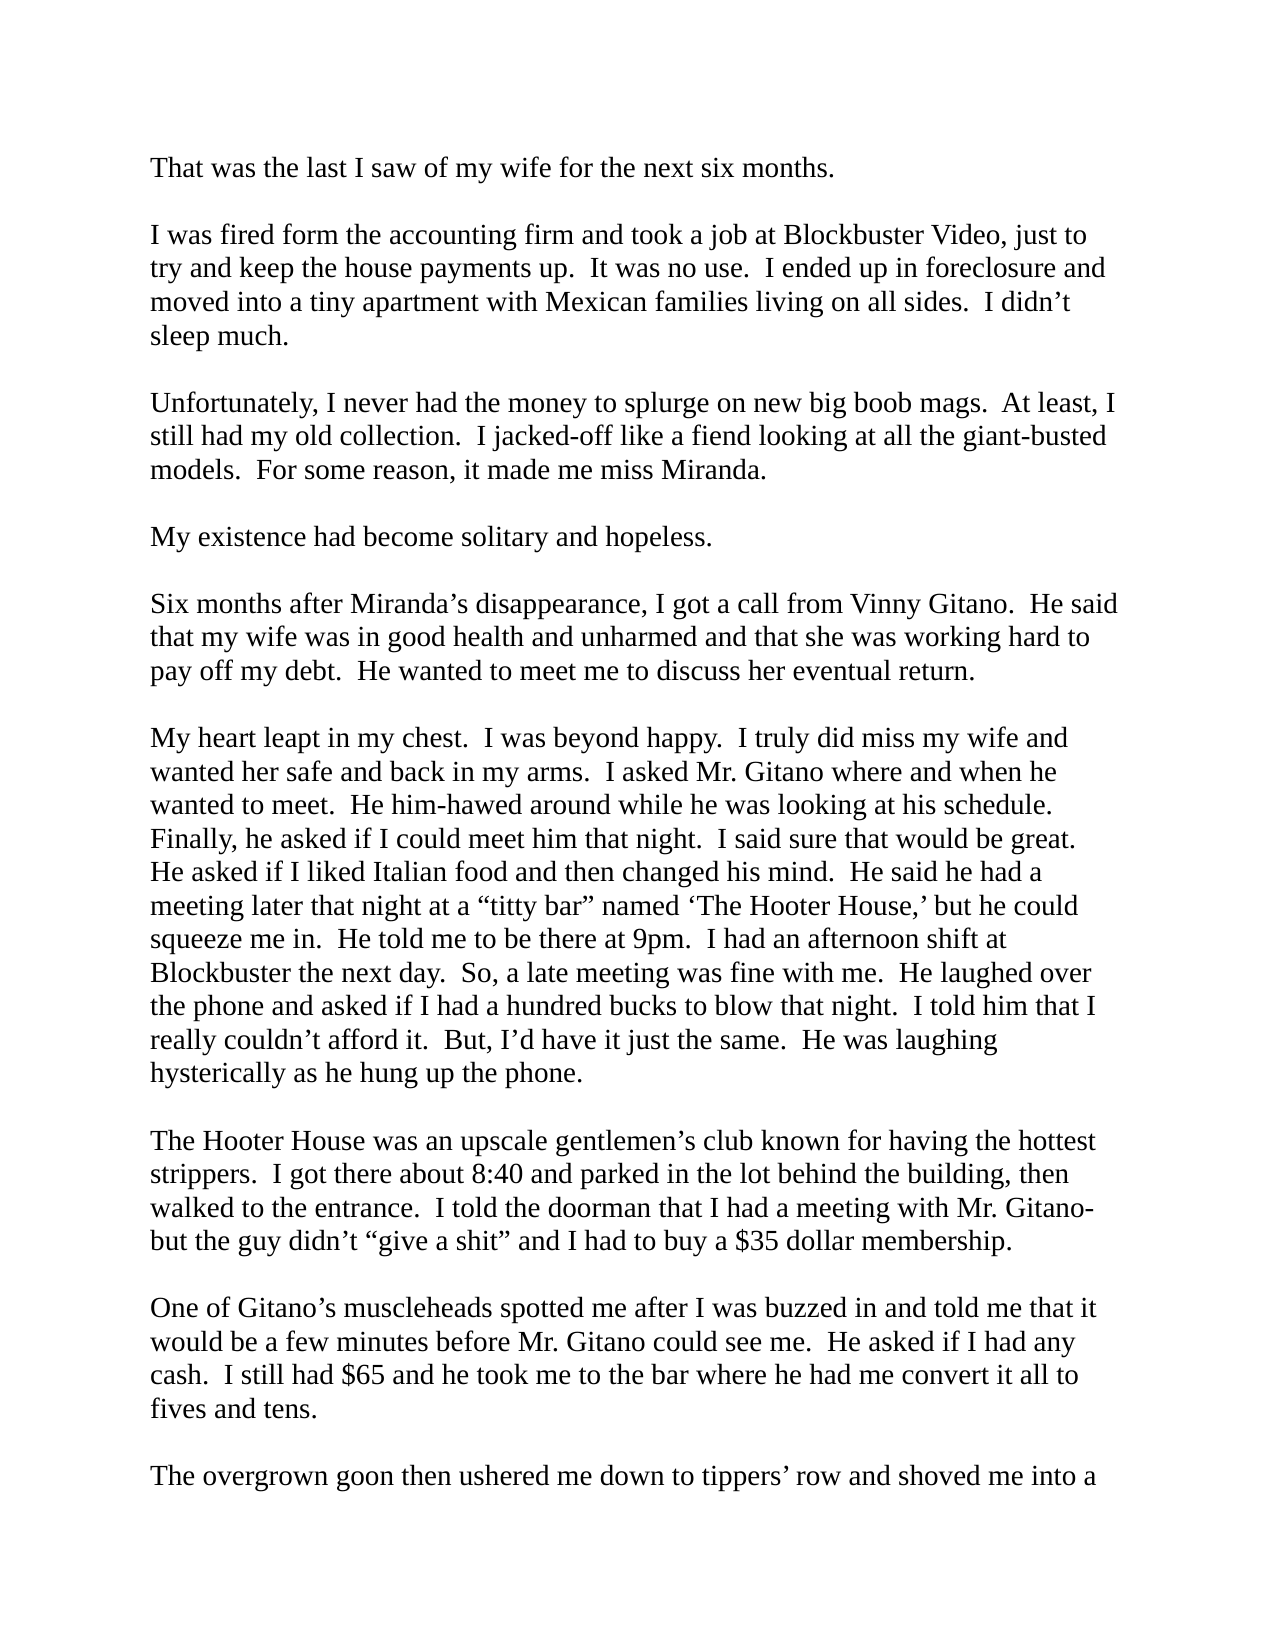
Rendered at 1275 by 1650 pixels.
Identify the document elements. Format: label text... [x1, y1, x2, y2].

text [150, 1458, 1125, 1492]
text Unfortunately, I never had the money to splurge on new big boob mags. At least, I still had my old collection. I jacked-off like a fiend looking at all the giant-busted models. For some reason, it made me miss Miranda. [150, 385, 1125, 485]
text The Hooter House was an upscale gentlemen’s club known for having the hottest strippers. I got there about 8:40 and parked in the lot behind the building, then walked to the entrance. I told the doorman that I had a meeting with Mr. Gitano- but the guy didn’t “give a shit” and I had to buy a $35 dollar membership. [150, 1123, 1125, 1257]
text I was fired form the accounting firm and took a job at Blockbuster Video, just to try and keep the house payments up. It was no use. I ended up in foreclosure and moved into a tiny apartment with Mexican families living on all sides. I didn’t sleep much. [150, 217, 1125, 351]
text My existence had become solitary and hopeless. [150, 519, 1125, 552]
text Six months after Miranda’s disappearance, I got a call from Vinny Gitano. He said that my wife was in good health and unharmed and that she was working hard to pay off my debt. He wanted to meet me to discuss her eventual return. [150, 586, 1125, 687]
text One of Gitano’s muscleheads spotted me after I was buzzed in and told me that it would be a few minutes before Mr. Gitano could see me. He asked if I had any cash. I still had $65 and he took me to the bar where he had me convert it all to fives and tens. [150, 1290, 1125, 1424]
text That was the last I saw of my wife for the next six months. [150, 150, 1125, 183]
text My heart leapt in my chest. I was beyond happy. I truly did miss my wife and wanted her safe and back in my arms. I asked Mr. Gitano where and when he wanted to meet. He him-hawed around while he was looking at his schedule. Finally, he asked if I could meet him that night. I said sure that would be great. He asked if I liked Italian food and then changed his mind. He said he had a meeting later that night at a “titty bar” named ‘The Hooter House,’ but he could squeeze me in. He told me to be there at 9pm. I had an afternoon shift at Blockbuster the next day. So, a late meeting was fine with me. He laughed over the phone and asked if I had a hundred bucks to blow that night. I told him that I really couldn’t afford it. But, I’d have it just the same. He was laughing hysterically as he hung up the phone. [150, 720, 1125, 1089]
